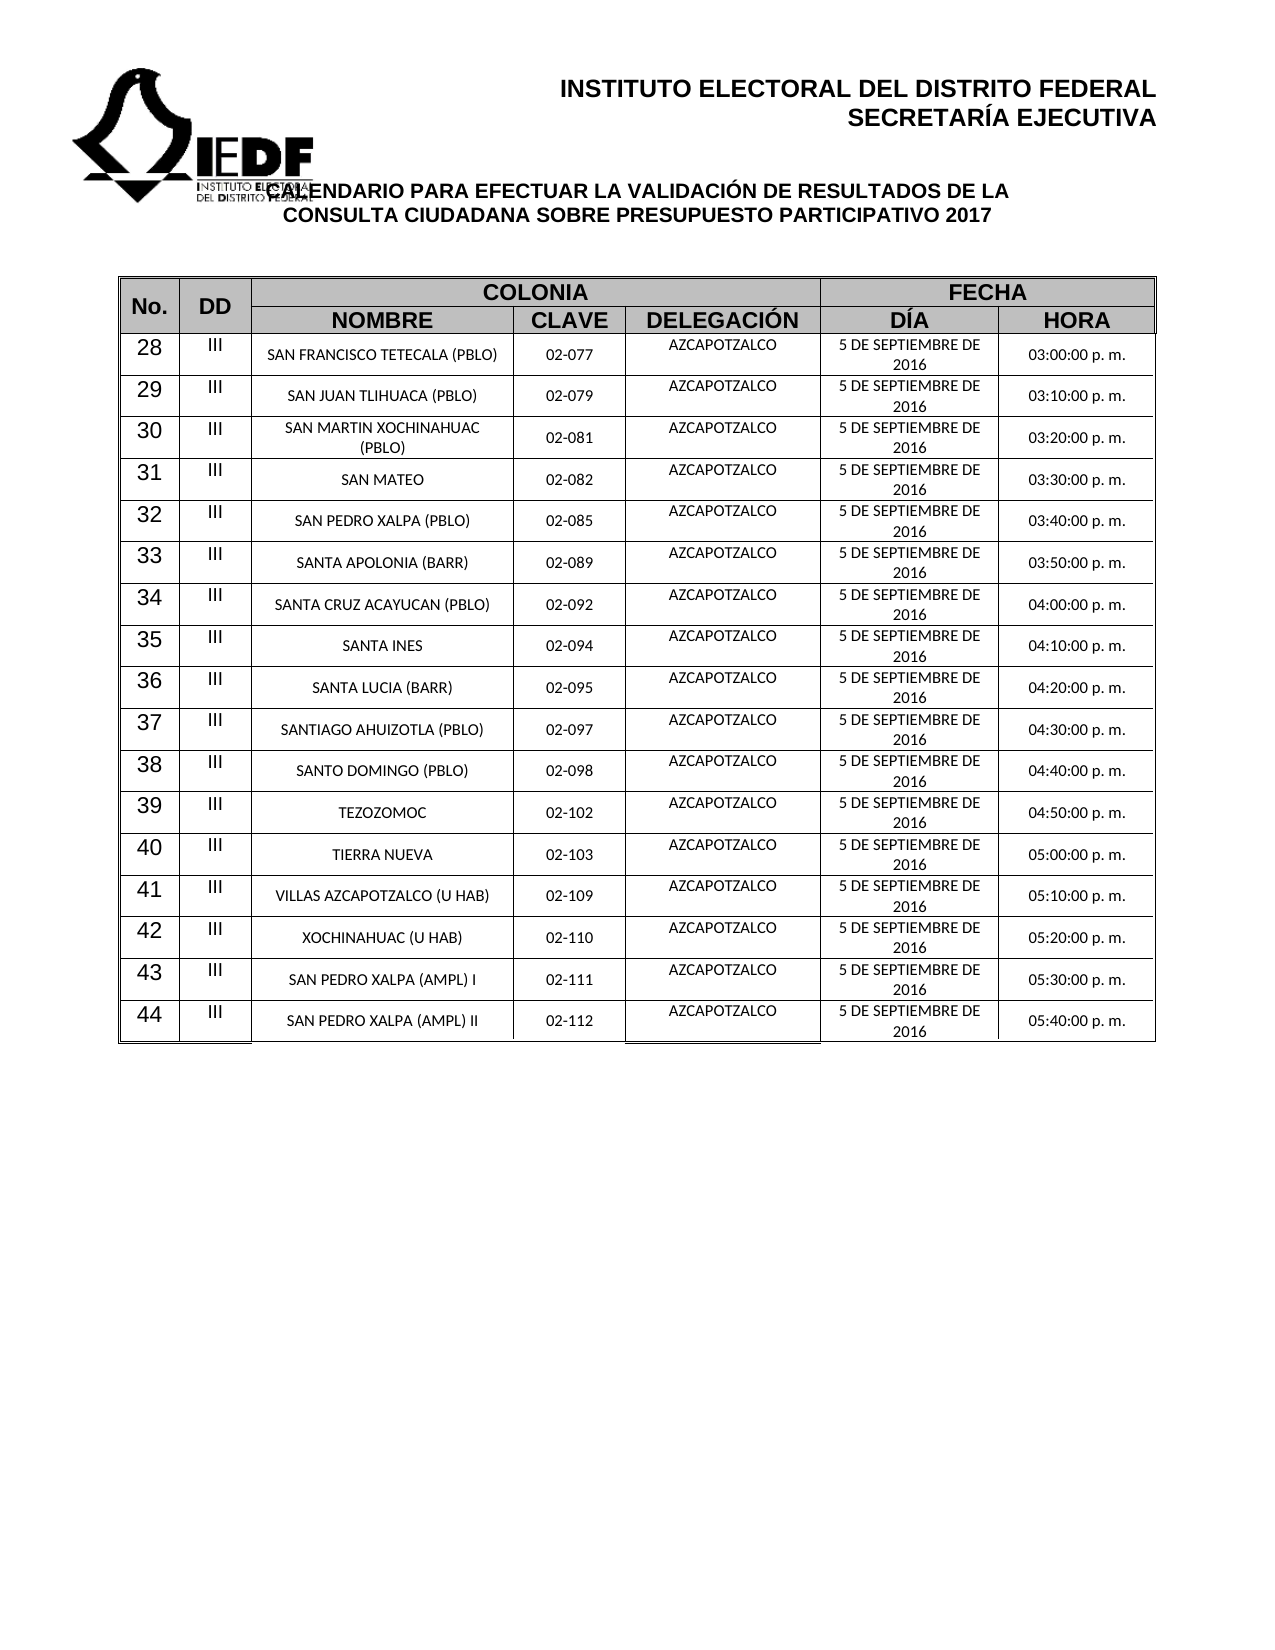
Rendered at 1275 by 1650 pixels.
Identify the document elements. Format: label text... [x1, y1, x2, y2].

table_cell TEZOZOMOC [252, 792, 513, 833]
table_cell CLAVE [514, 307, 625, 333]
table_cell AZCAPOTZALCO [626, 459, 820, 499]
table_cell 5 DE SEPTIEMBRE DE 2016 [821, 917, 998, 958]
table_cell III [180, 334, 251, 374]
table_cell SANTIAGO AHUIZOTLA (PBLO) [252, 709, 513, 749]
table_cell 05:30:00 p. m. [999, 958, 1155, 999]
table_cell HORA [999, 307, 1154, 333]
table_cell SAN JUAN TLIHUACA (PBLO) [252, 376, 513, 416]
table_cell 5 DE SEPTIEMBRE DE 2016 [821, 584, 998, 624]
table_cell AZCAPOTZALCO [626, 709, 820, 749]
table_cell 04:40:00 p. m. [999, 750, 1155, 791]
table_cell 04:00:00 p. m. [999, 583, 1155, 624]
table_cell 02-103 [514, 834, 625, 874]
table_cell 04:10:00 p. m. [999, 625, 1155, 666]
table_cell 03:30:00 p. m. [999, 458, 1155, 499]
table_cell AZCAPOTZALCO [626, 751, 820, 791]
table_cell 5 DE SEPTIEMBRE DE 2016 [821, 626, 998, 666]
table_cell 02-097 [514, 709, 625, 749]
table_cell III [180, 417, 251, 458]
table_cell 03:50:00 p. m. [999, 541, 1155, 583]
table_cell 02-094 [514, 626, 625, 666]
table_cell 02-111 [514, 959, 625, 999]
table_cell III [180, 626, 251, 666]
table_cell III [180, 876, 251, 916]
table_cell III [180, 792, 251, 833]
table_cell VILLAS AZCAPOTZALCO (U HAB) [252, 876, 513, 916]
table_cell III [180, 709, 251, 749]
table_cell III [180, 1001, 251, 1041]
table_cell 05:40:00 p. m. [999, 1000, 1155, 1041]
table_cell TIERRA NUEVA [252, 834, 513, 874]
table_cell SAN PEDRO XALPA (AMPL) II [252, 1001, 514, 1041]
table_cell 02-095 [514, 667, 625, 708]
table_cell AZCAPOTZALCO [626, 917, 820, 958]
table_cell AZCAPOTZALCO [626, 1001, 820, 1041]
table_cell 02-081 [514, 417, 625, 458]
table_cell SAN MATEO [252, 459, 513, 499]
table_cell 02-082 [514, 459, 625, 499]
table_cell SANTA INES [252, 626, 513, 666]
table_cell 5 DE SEPTIEMBRE DE 2016 [821, 709, 998, 749]
table_cell SAN PEDRO XALPA (AMPL) I [252, 959, 513, 999]
table_cell AZCAPOTZALCO [626, 417, 820, 458]
table_cell AZCAPOTZALCO [626, 626, 820, 666]
table_cell SANTA APOLONIA (BARR) [252, 542, 513, 583]
table_cell 30 [121, 417, 179, 458]
table_cell AZCAPOTZALCO [626, 584, 820, 624]
table_cell 03:10:00 p. m. [999, 375, 1155, 416]
table_cell 02-098 [514, 751, 625, 791]
table_cell 5 DE SEPTIEMBRE DE 2016 [821, 501, 998, 541]
table_cell 32 [121, 501, 179, 541]
table_cell XOCHINAHUAC (U HAB) [252, 917, 513, 958]
table_cell 5 DE SEPTIEMBRE DE 2016 [821, 834, 998, 874]
table_cell 35 [121, 626, 179, 666]
table_cell III [180, 667, 251, 708]
table_cell SAN MARTIN XOCHINAHUAC (PBLO) [252, 417, 513, 458]
table_header No. [121, 279, 179, 333]
table_cell III [180, 501, 251, 541]
table_cell SANTA LUCIA (BARR) [252, 667, 513, 708]
table_cell III [180, 376, 251, 416]
table_cell 5 DE SEPTIEMBRE DE 2016 [821, 876, 998, 916]
table_cell 04:50:00 p. m. [999, 791, 1155, 833]
table_cell 05:20:00 p. m. [999, 916, 1155, 958]
table_cell AZCAPOTZALCO [626, 334, 820, 374]
table_cell 5 DE SEPTIEMBRE DE 2016 [821, 667, 998, 708]
table_cell AZCAPOTZALCO [626, 959, 820, 999]
table_cell 5 DE SEPTIEMBRE DE 2016 [821, 542, 998, 583]
table_cell AZCAPOTZALCO [626, 876, 820, 916]
table_header FECHA [821, 279, 1154, 306]
table_cell 5 DE SEPTIEMBRE DE 2016 [821, 376, 998, 416]
table_cell 04:30:00 p. m. [999, 708, 1155, 749]
table_cell III [180, 751, 251, 791]
table_cell 03:00:00 p. m. [999, 334, 1155, 374]
table_cell 03:40:00 p. m. [999, 500, 1155, 541]
table_header DD [180, 279, 251, 333]
table_cell 42 [121, 917, 179, 958]
table_cell SANTA CRUZ ACAYUCAN (PBLO) [252, 584, 513, 624]
table_cell III [180, 584, 251, 624]
table_cell 03:20:00 p. m. [999, 416, 1155, 458]
table_cell 02-092 [514, 584, 625, 624]
table_cell 5 DE SEPTIEMBRE DE 2016 [821, 751, 998, 791]
table_cell 02-085 [514, 501, 625, 541]
table_cell 28 [121, 334, 179, 374]
table_cell III [180, 459, 251, 499]
picture [67, 66, 323, 213]
table_cell 02-112 [514, 1001, 625, 1041]
table_cell AZCAPOTZALCO [626, 501, 820, 541]
table_cell III [180, 542, 251, 583]
table_cell 04:20:00 p. m. [999, 666, 1155, 708]
table_cell 34 [121, 584, 179, 624]
table_cell 43 [121, 959, 179, 999]
table_cell 38 [121, 751, 179, 791]
table_cell 02-102 [514, 792, 625, 833]
table_cell 02-109 [514, 876, 625, 916]
table_cell 5 DE SEPTIEMBRE DE 2016 [821, 959, 998, 999]
table_cell 05:10:00 p. m. [999, 875, 1155, 916]
table_cell AZCAPOTZALCO [626, 376, 820, 416]
table_cell 41 [121, 876, 179, 916]
table_cell SANTO DOMINGO (PBLO) [252, 751, 513, 791]
table_cell 37 [121, 709, 179, 749]
table_cell 5 DE SEPTIEMBRE DE 2016 [821, 417, 998, 458]
table_cell DELEGACIÓN [626, 307, 820, 333]
table_cell DÍA [821, 307, 998, 333]
table_cell SAN PEDRO XALPA (PBLO) [252, 501, 513, 541]
table_cell 5 DE SEPTIEMBRE DE 2016 [821, 1001, 999, 1041]
table_cell 5 DE SEPTIEMBRE DE 2016 [821, 459, 998, 499]
table_cell AZCAPOTZALCO [626, 542, 820, 583]
table_cell III [180, 834, 251, 874]
table_cell 02-110 [514, 917, 625, 958]
table_cell 02-089 [514, 542, 625, 583]
table_cell AZCAPOTZALCO [626, 792, 820, 833]
table_cell 36 [121, 667, 179, 708]
table_cell NOMBRE [252, 307, 513, 333]
table_cell SAN FRANCISCO TETECALA (PBLO) [252, 334, 513, 374]
table_cell 31 [121, 459, 179, 499]
table_cell III [180, 917, 251, 958]
table_cell 02-079 [514, 376, 625, 416]
table_cell III [180, 959, 251, 999]
table_cell 05:00:00 p. m. [999, 833, 1155, 874]
table_cell 02-077 [514, 334, 625, 374]
table_cell 29 [121, 376, 179, 416]
table_cell 40 [121, 834, 179, 874]
table_header COLONIA [252, 279, 820, 306]
table_cell AZCAPOTZALCO [626, 667, 820, 708]
table_cell 5 DE SEPTIEMBRE DE 2016 [821, 334, 998, 374]
table_cell 5 DE SEPTIEMBRE DE 2016 [821, 792, 998, 833]
table_cell 33 [121, 542, 179, 583]
table_cell 44 [121, 1001, 179, 1041]
table_cell AZCAPOTZALCO [626, 834, 820, 874]
table_cell 39 [121, 792, 179, 833]
